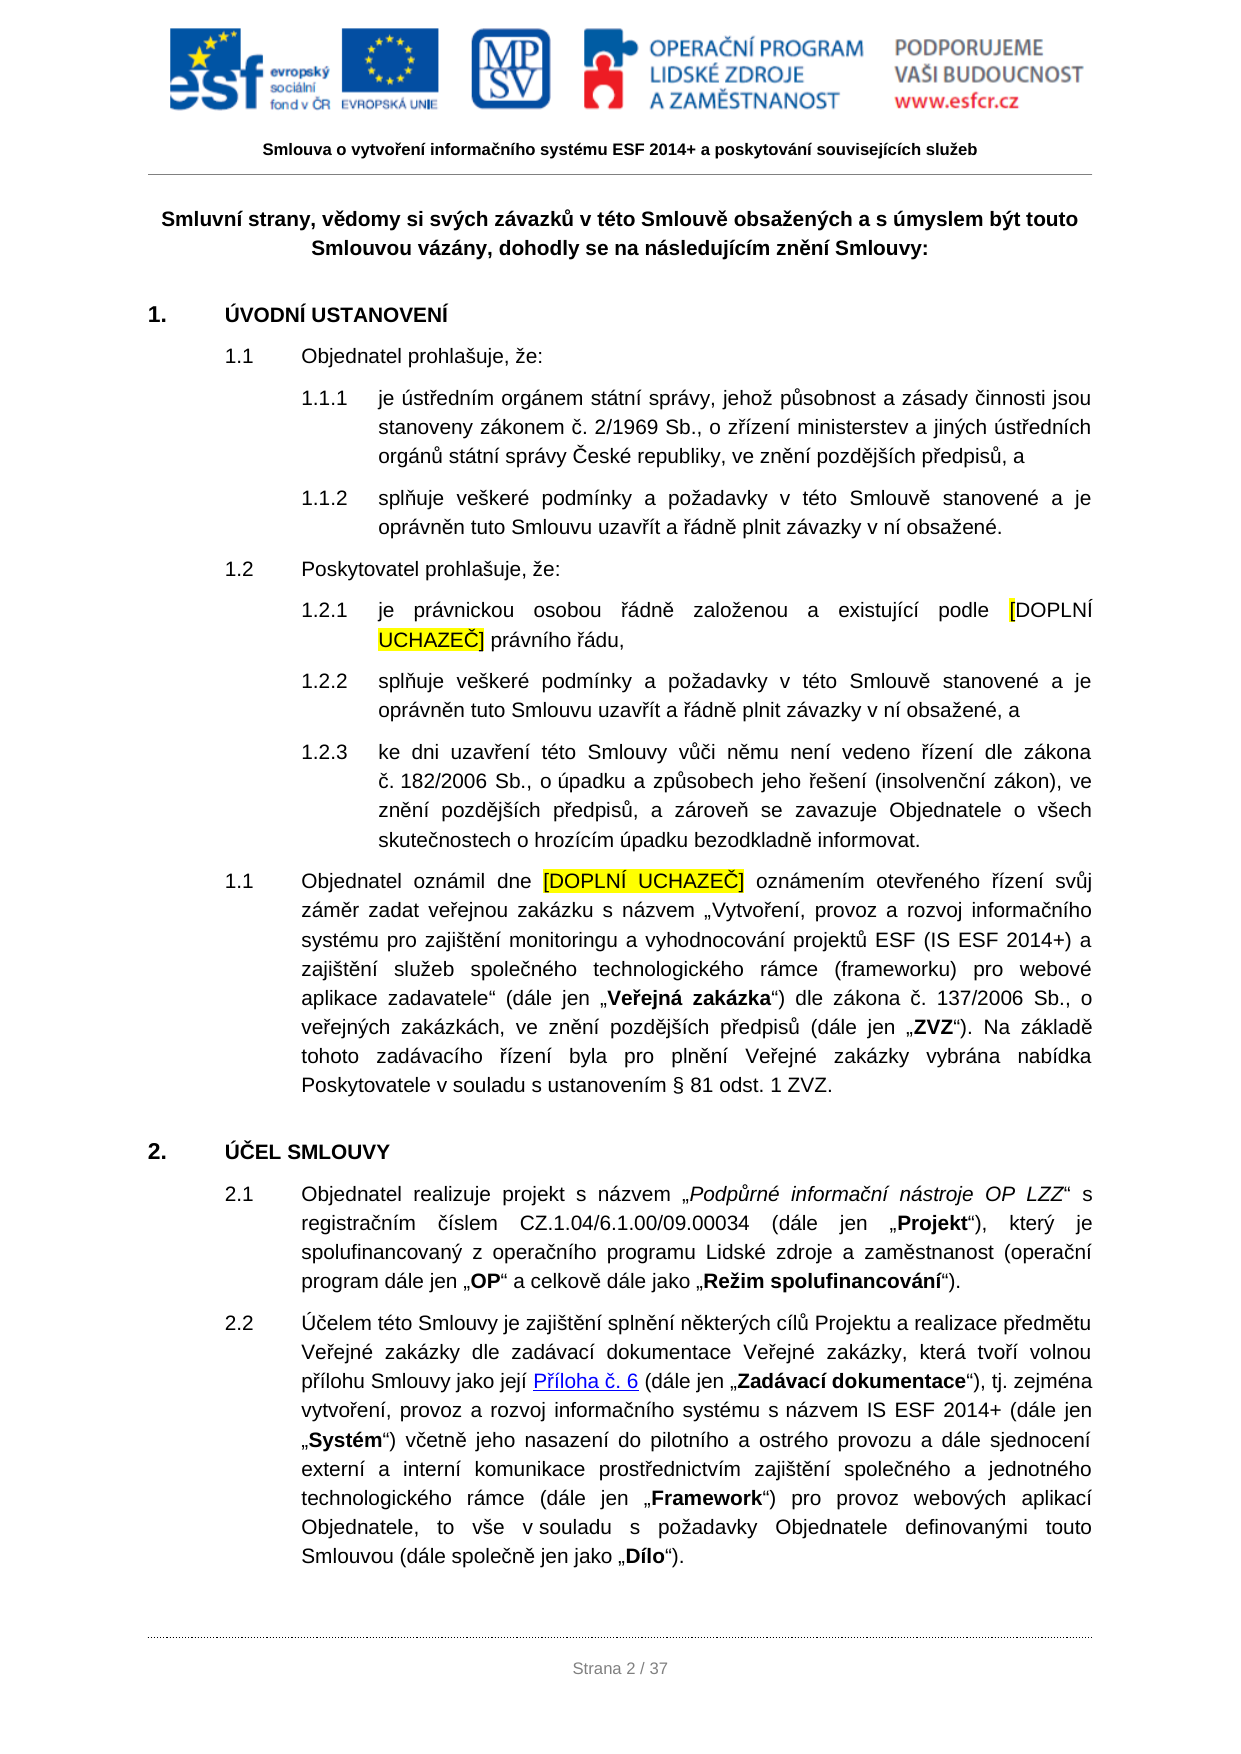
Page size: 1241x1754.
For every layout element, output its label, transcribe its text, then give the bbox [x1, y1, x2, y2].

text ÚVODNÍ USTANOVENÍ [148, 299, 1092, 328]
list splňuje veškeré podmínky a požadavky v této Smlouvě stanovené a je oprávněn tuto Smlouvu uzavřít a řádně plnit závazky v ní obsažené, a [301, 665, 1092, 724]
text Poskytovatel prohlašuje, že: [224, 553, 1092, 582]
list splňuje veškeré podmínky a požadavky v této Smlouvě stanovené a je oprávněn tuto Smlouvu uzavřít a řádně plnit závazky v ní obsažené. [301, 482, 1092, 540]
text Objednatel prohlašuje, že: [224, 340, 1092, 369]
text Účelem této Smlouvy je zajištění splnění některých cílů Projektu a realizace předmětu Veřejné zakázky dle zadávací dokumentace Veřejné zakázky, která tvoří volnou přílohu Smlouvy jako její Příloha č. 6 (dále jen „Zadávací dokumentace“), tj. zejména vytvoření, provoz a rozvoj informačního systému s názvem IS ESF 2014+ (dále jen „Systém“) včetně jeho nasazení do pilotního a ostrého provozu a dále sjednocení externí a interní komunikace prostřednictvím zajištění společného a jednotného technologického rámce (dále jen „Framework“) pro provoz webových aplikací Objednatele, to vše v souladu s požadavky Objednatele definovanými touto Smlouvou (dále společně jen jako „Dílo“). [224, 1307, 1092, 1569]
list je ústředním orgánem státní správy, jehož působnost a zásady činnosti jsou stanoveny zákonem č. 2/1969 Sb., o zřízení ministerstev a jiných ústředních orgánů státní správy České republiky, ve znění pozdějších předpisů, a [301, 382, 1092, 469]
text ÚČEL SMLOUVY [148, 1136, 1092, 1165]
text Smluvní strany, vědomy si svých závazků v této Smlouvě obsažených a s úmyslem být touto Smlouvou vázány, dohodly se na následujícím znění Smlouvy: [148, 203, 1092, 261]
picture [156, 18, 1100, 128]
list je právnickou osobou řádně založenou a existující podle právního řádu, [301, 594, 1092, 653]
list ke dni uzavření této Smlouvy vůči němu není vedeno řízení dle zákona č. 182/2006 Sb., o úpadku a způsobech jeho řešení (insolvenční zákon), ve znění pozdějších předpisů, a zároveň se zavazuje Objednatele o všech skutečnostech o hrozícím úpadku bezodkladně informovat. [301, 736, 1092, 853]
text Objednatel realizuje projekt s názvem „Podpůrné informační nástroje OP LZZ“ s registračním číslem CZ.1.04/6.1.00/09.00034 (dále jen „Projekt“), který je spolufinancovaný z operačního programu Lidské zdroje a zaměstnanost (operační program dále jen „OP“ a celkově dále jako „Režim spolufinancování“). [224, 1178, 1092, 1294]
list Objednatel oznámil dne [DOPLNÍ UCHAZEČ] oznámením otevřeného řízení svůj záměr zadat veřejnou zakázku s názvem „Vytvoření, provoz a rozvoj informačního systému pro zajištění monitoringu a vyhodnocování projektů ESF (IS ESF 2014+) a zajištění služeb společného technologického rámce (frameworku) pro webové aplikace zadavatele“ (dále jen „Veřejná zakázka“) dle zákona č. 137/2006 Sb., o veřejných zakázkách, ve znění pozdějších předpisů (dále jen „ZVZ“). Na základě tohoto zadávacího řízení byla pro plnění Veřejné zakázky vybrána nabídka Poskytovatele v souladu s ustanovením § 81 odst. 1 ZVZ. [224, 865, 1092, 1099]
